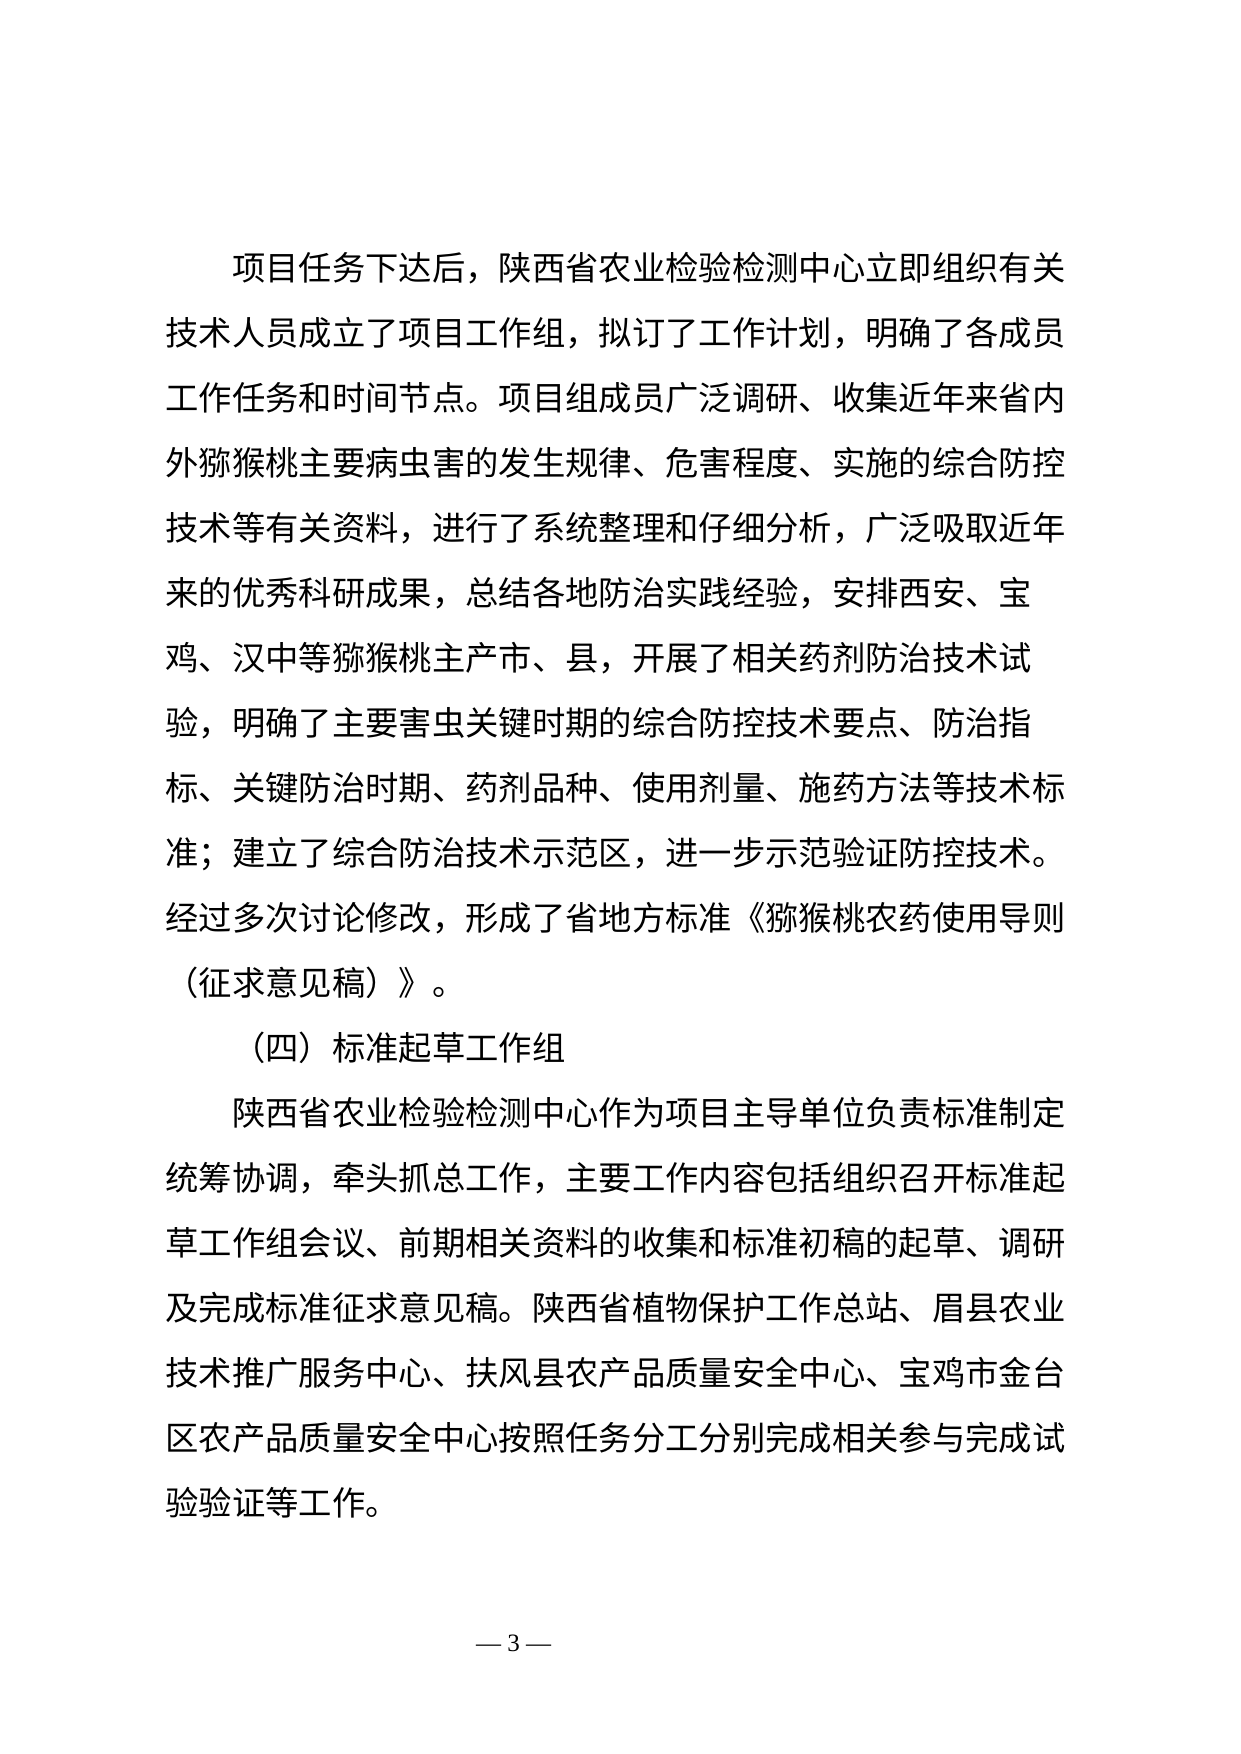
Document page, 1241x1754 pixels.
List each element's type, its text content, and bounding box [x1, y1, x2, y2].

list 陕西省农业检验检测中心作为项目主导单位负责标准制定统筹协调，牵头抓总工作，主要工作内容包括组织召开标准起草工作组会议、前期相关资料的收集和标准初稿的起草、调研及完成标准征求意见稿。陕西省植物保护工作总站、眉县农业技术推广服务中心、扶风县农产品质量安全中心、宝鸡市金台区农产品质量安全中心按照任务分工分别完成相关参与完成试验验证等工作。 [165, 1078, 1087, 1533]
text 项目任务下达后，陕西省农业检验检测中心立即组织有关技术人员成立了项目工作组，拟订了工作计划，明确了各成员工作任务和时间节点。项目组成员广泛调研、收集近年来省内外猕猴桃主要病虫害的发生规律、危害程度、实施的综合防控技术等有关资料，进行了系统整理和仔细分析，广泛吸取近年来的优秀科研成果，总结各地防治实践经验，安排西安、宝鸡、汉中等猕猴桃主产市、县，开展了相关药剂防治技术试验，明确了主要害虫关键时期的综合防控技术要点、防治指标、关键防治时期、药剂品种、使用剂量、施药方法等技术标准；建立了综合防治技术示范区，进一步示范验证防控技术。经过多次讨论修改，形成了省地方标准《猕猴桃农药使用导则（征求意见稿）》。 [165, 233, 1087, 1013]
list （四）标准起草工作组 [165, 1013, 1087, 1078]
